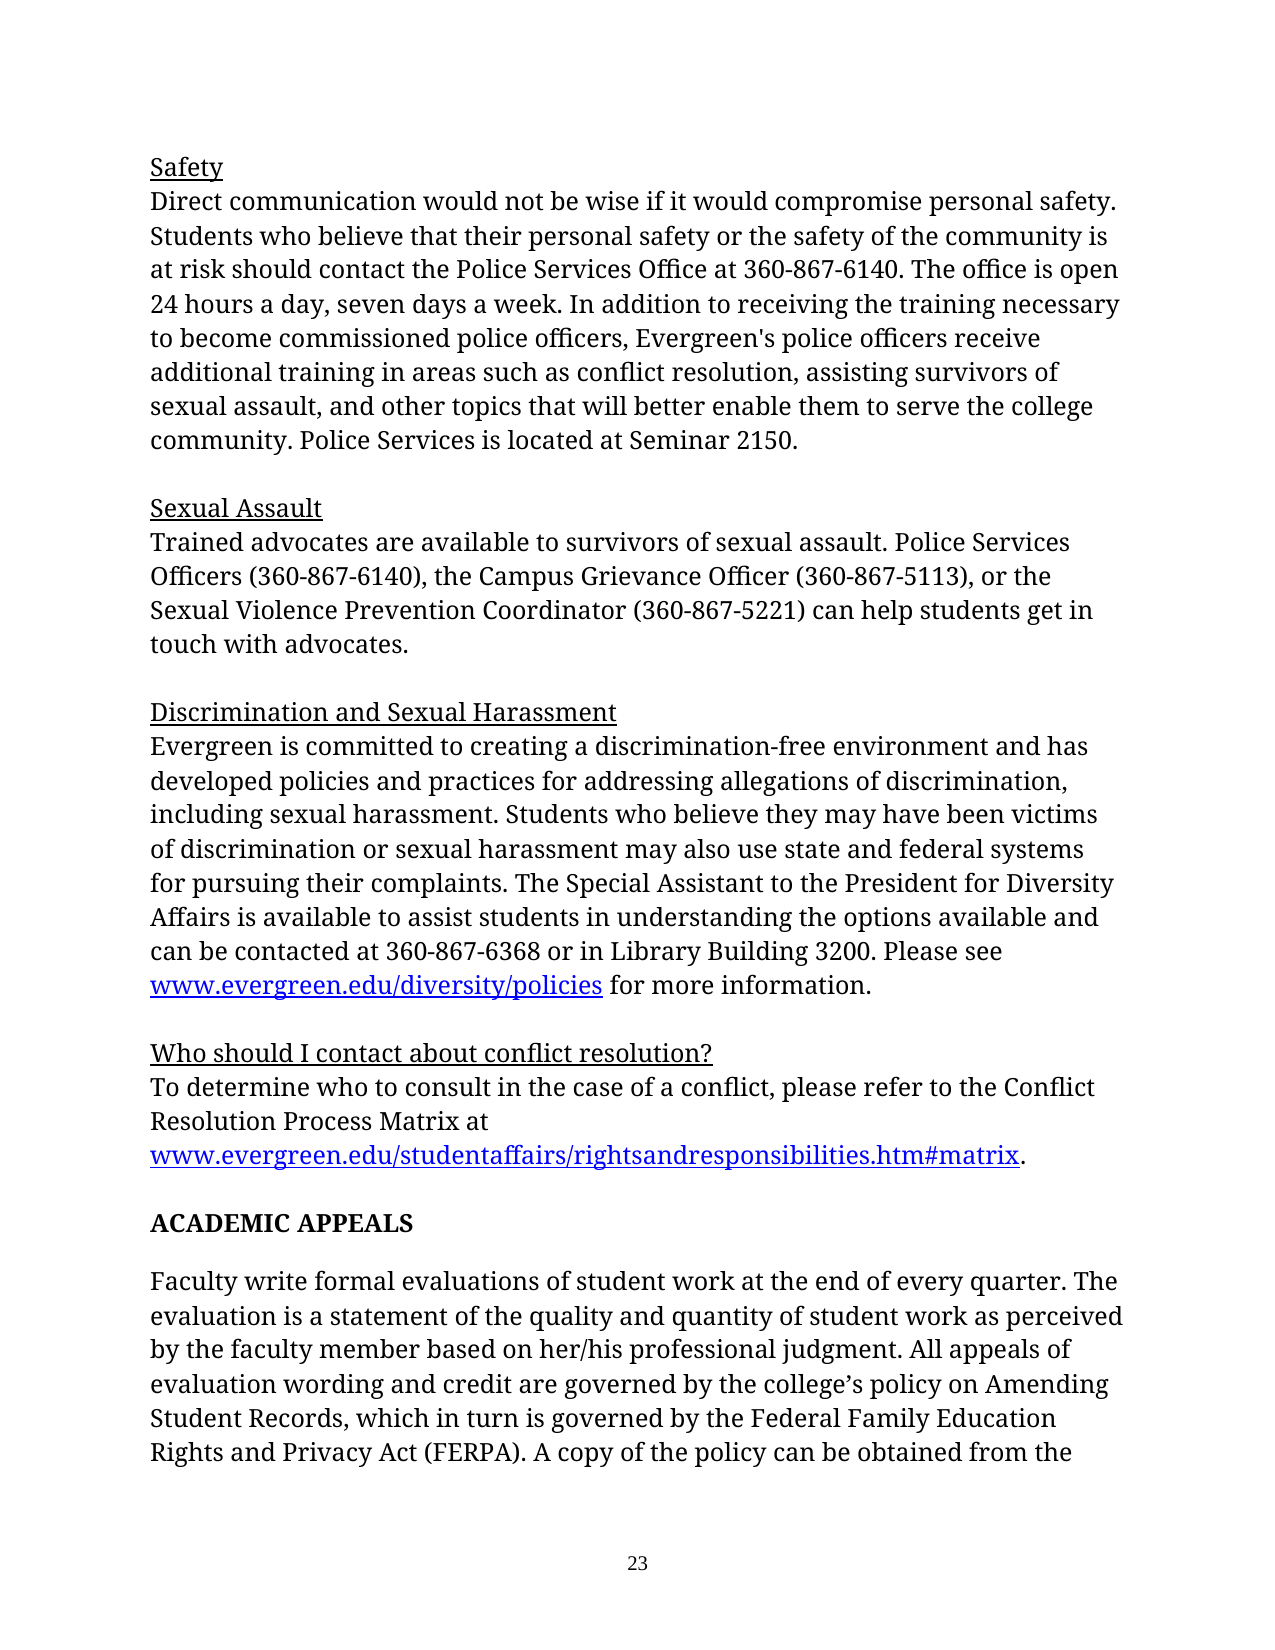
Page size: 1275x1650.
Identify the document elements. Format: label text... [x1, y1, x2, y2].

text Who should I contact about conflict resolution? [150, 1036, 1125, 1070]
subtitle Sexual Assault Trained advocates are available to survivors of sexual assault. Police Services Officers (360-867-6140), the Campus Grievance Officer (360-867-5113), or the Sexual Violence Prevention Coordinator (360-867-5221) can help students get in touch with advocates. [150, 491, 1125, 661]
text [150, 1264, 1125, 1468]
text To determine who to consult in the case of a conflict, please refer to the Conflict Resolution Process Matrix at www.evergreen.edu/studentaffairs/rightsandresponsibilities.htm#matrix. [150, 1070, 1125, 1172]
text ACADEMIC APPEALS [150, 1206, 1125, 1264]
subtitle Safety Direct communication would not be wise if it would compromise personal safety. Students who believe that their personal safety or the safety of the community is at risk should contact the Police Services Office at 360-867-6140. The office is open 24 hours a day, seven days a week. In addition to receiving the training necessary to become commissioned police officers, Evergreen's police officers receive additional training in areas such as conflict resolution, assisting survivors of sexual assault, and other topics that will better enable them to serve the college community. Police Services is located at Seminar 2150. [150, 150, 1125, 457]
subtitle Discrimination and Sexual Harassment Evergreen is committed to creating a discrimination-free environment and has developed policies and practices for addressing allegations of discrimination, including sexual harassment. Students who believe they may have been victims of discrimination or sexual harassment may also use state and federal systems for pursuing their complaints. The Special Assistant to the President for Diversity Affairs is available to assist students in understanding the options available and can be contacted at 360-867-6368 or in Library Building 3200. Please see www.evergreen.edu/diversity/policies for more information. [150, 695, 1125, 1002]
